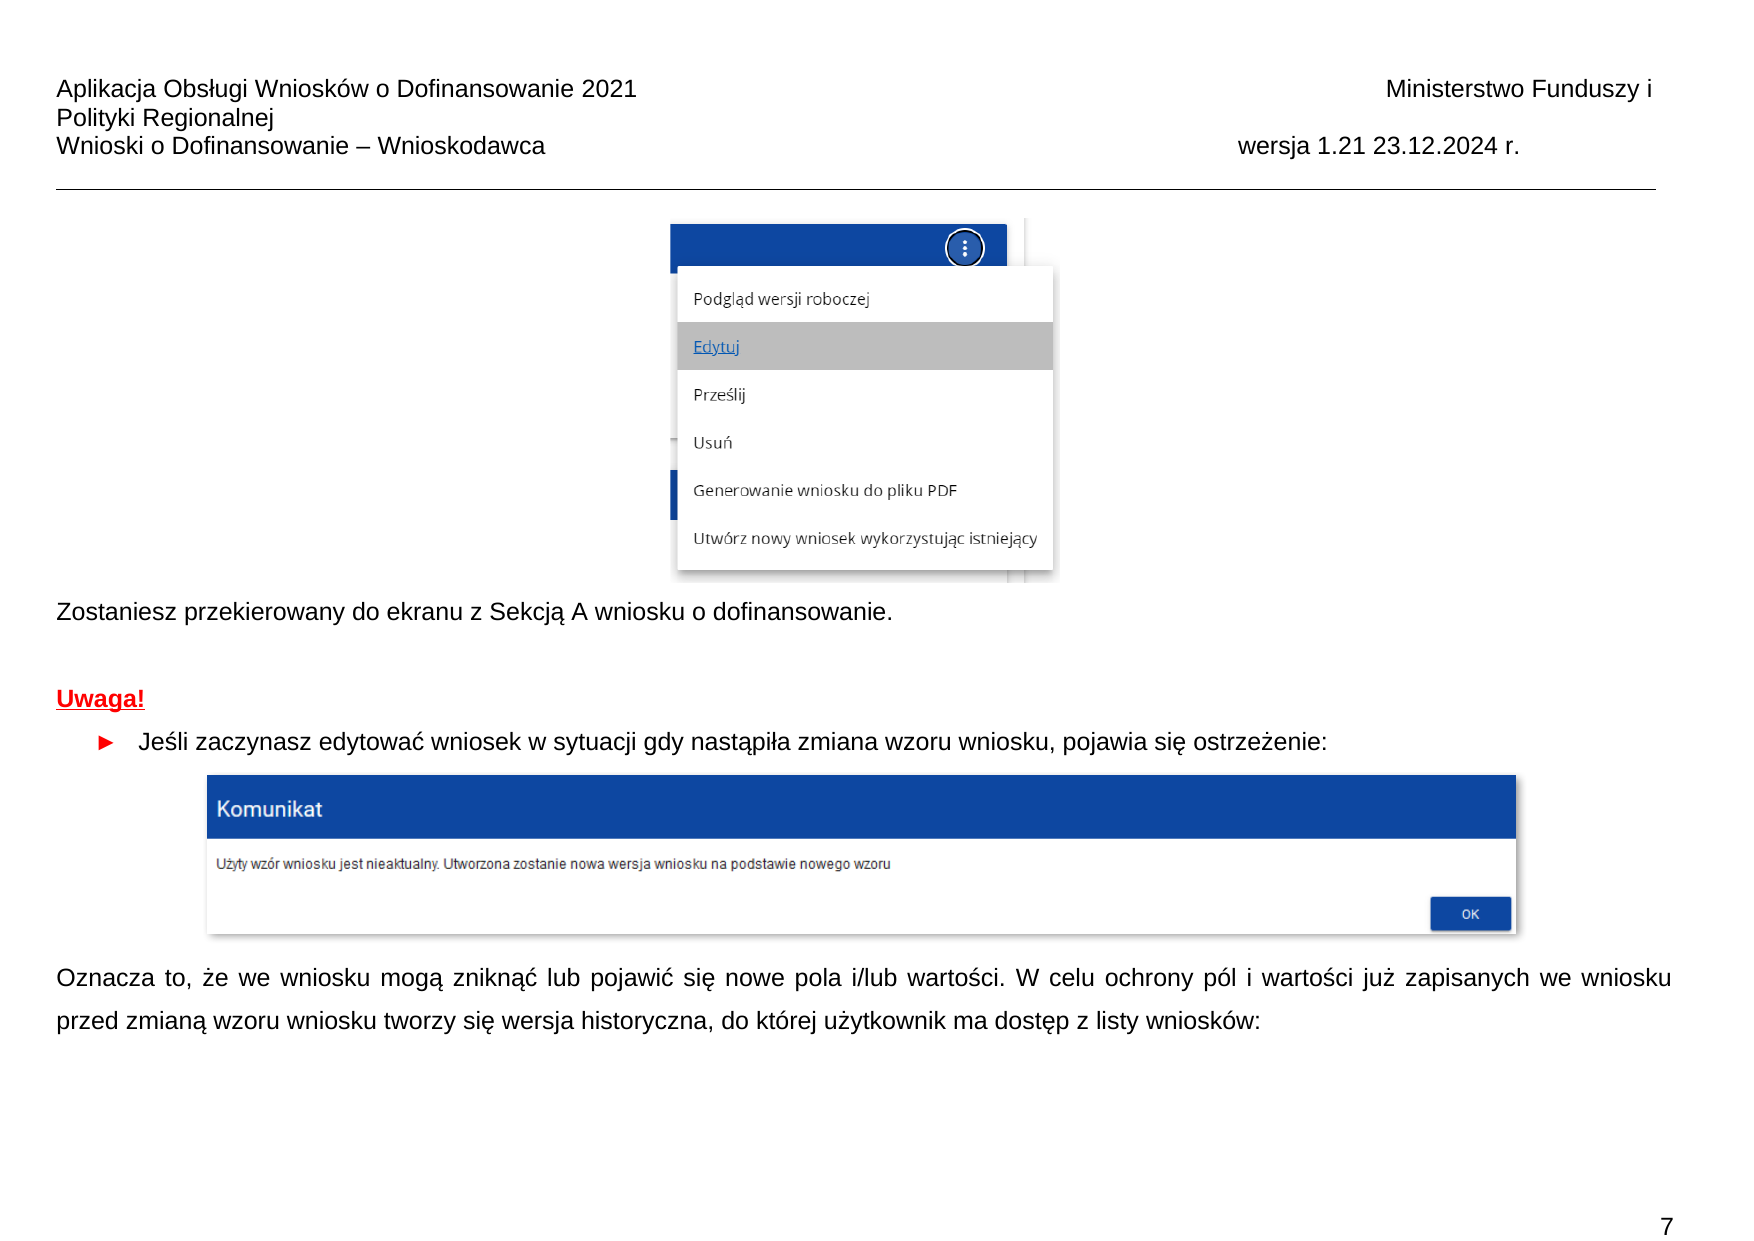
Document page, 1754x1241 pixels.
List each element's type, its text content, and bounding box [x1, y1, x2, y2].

text Zostaniesz przekierowany do ekranu z Sekcją A wniosku o dofinansowanie. [56, 597, 1674, 626]
list Jeśli zaczynasz edytować wniosek w sytuacji gdy nastąpiła zmiana wzoru wniosku, pojawia się ostrzeżenie: [94, 727, 1674, 755]
picture [670, 218, 1060, 583]
text Oznacza to, że we wniosku mogą zniknąć lub pojawić się nowe pola i/lub wartości. W celu ochrony pól i wartości już zapisanych we wniosku przed zmianą wzoru wniosku tworzy się wersja historyczna, do której użytkownik ma dostęp z listy wniosków: [56, 962, 1674, 1034]
text Uwaga! [56, 683, 1674, 712]
picture [207, 775, 1516, 934]
